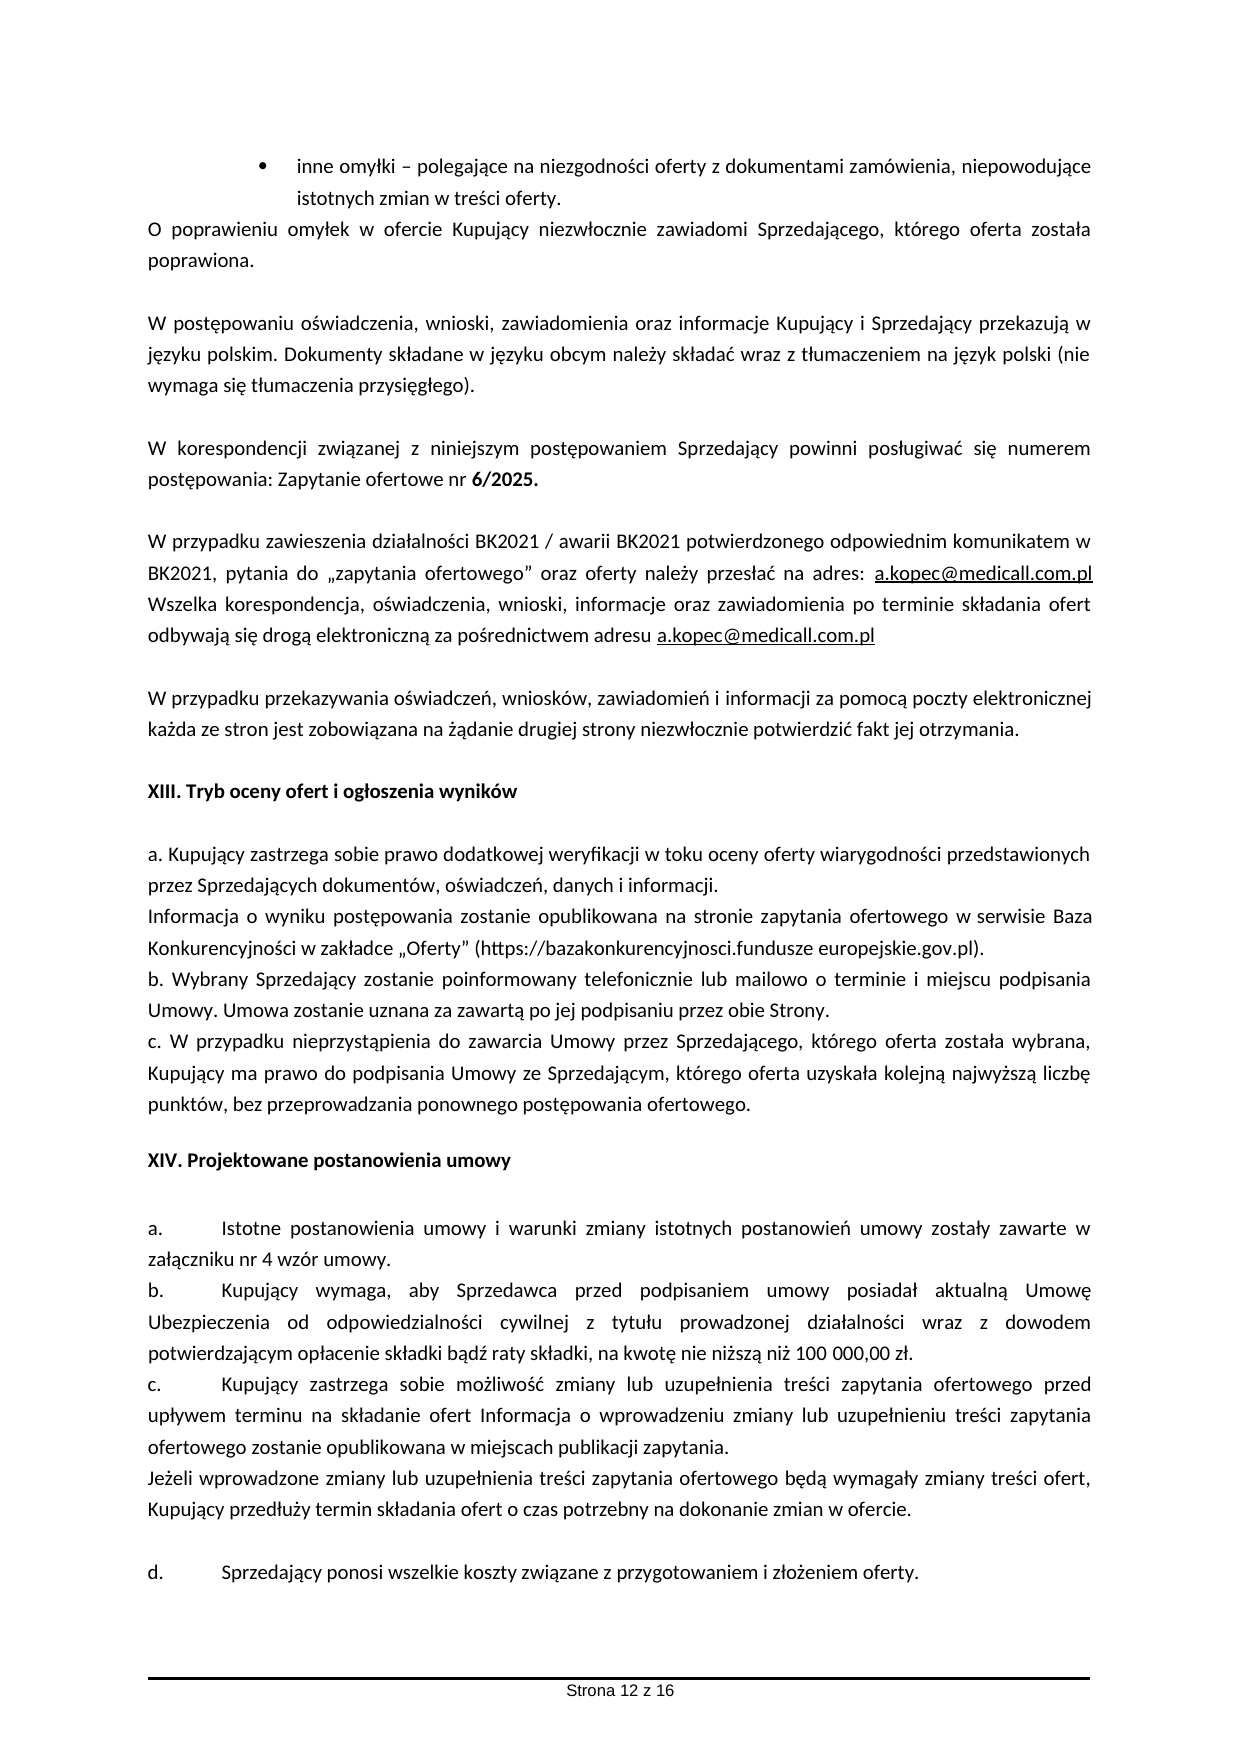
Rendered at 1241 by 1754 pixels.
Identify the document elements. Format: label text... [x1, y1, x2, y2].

text W przypadku zawieszenia działalności BK2021 / awarii BK2021 potwierdzonego odpowiednim komunikatem w BK2021, pytania do „zapytania ofertowego” oraz oferty należy przesłać na adres: a.kopec@medicall.com.pl Wszelka korespondencja, oświadczenia, wnioski, informacje oraz zawiadomienia po terminie składania ofert odbywają się drogą elektroniczną za pośrednictwem adresu a.kopec@medicall.com.pl [148, 523, 1092, 648]
list inne omyłki – polegające na niezgodności oferty z dokumentami zamówienia, niepowodujące istotnych zmian w treści oferty. [259, 148, 1092, 210]
list Kupujący zastrzega sobie możliwość zmiany lub uzupełnienia treści zapytania ofertowego przed upływem terminu na składanie ofert Informacja o wprowadzeniu zmiany lub uzupełnieniu treści zapytania ofertowego zostanie opublikowana w miejscach publikacji zapytania. [147, 1366, 1092, 1459]
text XIV. Projektowane postanowienia umowy [148, 1148, 1092, 1173]
text Informacja o wyniku postępowania zostanie opublikowana na stronie zapytania ofertowego w serwisie Baza Konkurencyjności w zakładce „Oferty” (https://bazakonkurencyjnosci.fundusze europejskie.gov.pl). [148, 898, 1092, 960]
text a. Kupujący zastrzega sobie prawo dodatkowej weryfikacji w toku oceny oferty wiarygodności przedstawionych przez Sprzedających dokumentów, oświadczeń, danych i informacji. [148, 835, 1092, 898]
text b. Wybrany Sprzedający zostanie poinformowany telefonicznie lub mailowo o terminie i miejscu podpisania Umowy. Umowa zostanie uznana za zawartą po jej podpisaniu przez obie Strony. [148, 960, 1092, 1023]
text W postępowaniu oświadczenia, wnioski, zawiadomienia oraz informacje Kupujący i Sprzedający przekazują w języku polskim. Dokumenty składane w języku obcym należy składać wraz z tłumaczeniem na język polski (nie wymaga się tłumaczenia przysięgłego). [148, 304, 1092, 398]
list Istotne postanowienia umowy i warunki zmiany istotnych postanowień umowy zostały zawarte w załączniku nr 4 wzór umowy. [148, 1209, 1092, 1272]
text Jeżeli wprowadzone zmiany lub uzupełnienia treści zapytania ofertowego będą wymagały zmiany treści ofert, Kupujący przedłuży termin składania ofert o czas potrzebny na dokonanie zmian w ofercie. [147, 1459, 1092, 1522]
text XIII. Tryb oceny ofert i ogłoszenia wyników [148, 773, 1092, 804]
text c. W przypadku nieprzystąpienia do zawarcia Umowy przez Sprzedającego, którego oferta została wybrana, Kupujący ma prawo do podpisania Umowy ze Sprzedającym, którego oferta uzyskała kolejną najwyższą liczbę punktów, bez przeprowadzania ponownego postępowania ofertowego. [148, 1023, 1092, 1116]
text W przypadku przekazywania oświadczeń, wniosków, zawiadomień i informacji za pomocą poczty elektronicznej każda ze stron jest zobowiązana na żądanie drugiej strony niezwłocznie potwierdzić fakt jej otrzymania. [148, 679, 1092, 741]
text W korespondencji związanej z niniejszym postępowaniem Sprzedający powinni posługiwać się numerem postępowania: Zapytanie ofertowe nr 6/2025. [148, 429, 1092, 491]
list Sprzedający ponosi wszelkie koszty związane z przygotowaniem i złożeniem oferty. [147, 1553, 1092, 1584]
text O poprawieniu omyłek w ofercie Kupujący niezwłocznie zawiadomi Sprzedającego, którego oferta została poprawiona. [148, 210, 1092, 273]
list Kupujący wymaga, aby Sprzedawca przed podpisaniem umowy posiadał aktualną Umowę Ubezpieczenia od odpowiedzialności cywilnej z tytułu prowadzonej działalności wraz z dowodem potwierdzającym opłacenie składki bądź raty składki, na kwotę nie niższą niż 100 000,00 zł. [148, 1272, 1092, 1366]
